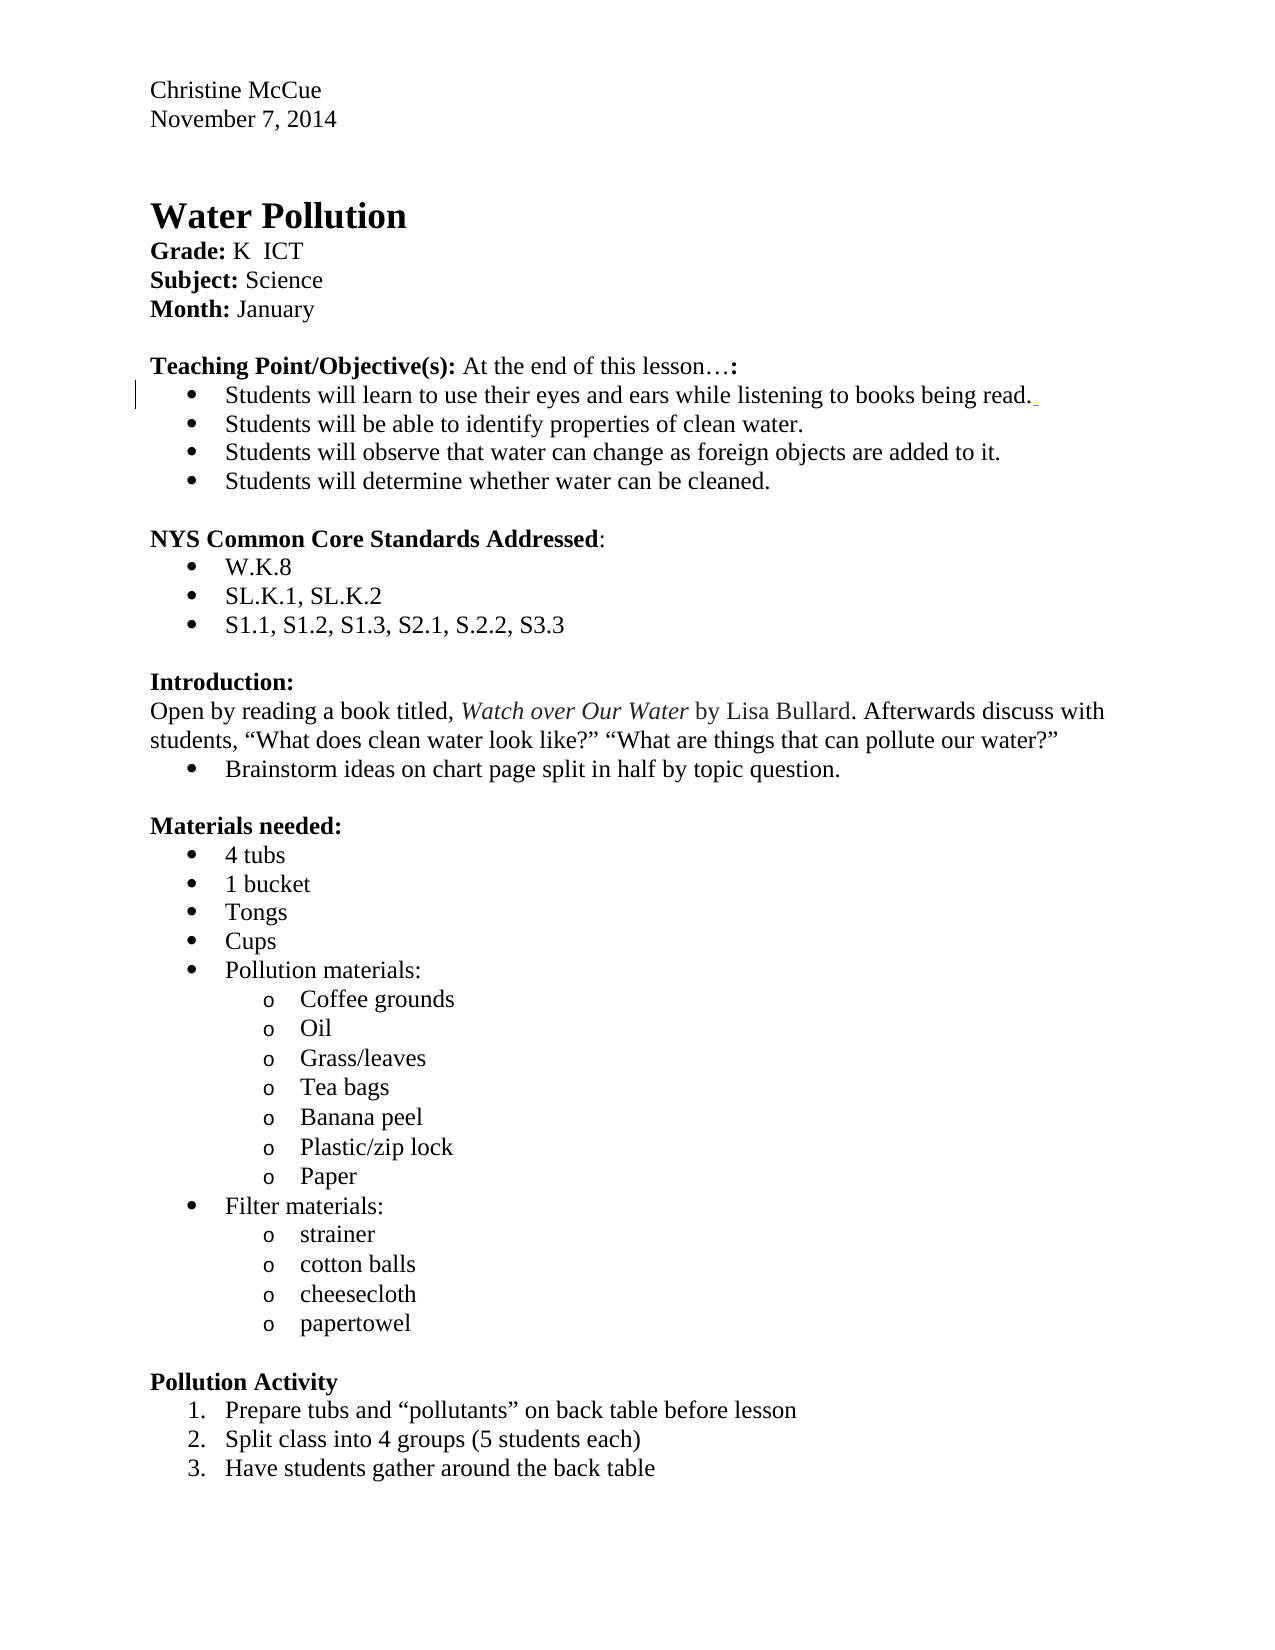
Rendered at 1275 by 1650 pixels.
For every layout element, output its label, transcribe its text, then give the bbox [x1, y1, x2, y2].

text Materials needed: [150, 811, 1125, 840]
list Prepare tubs and “pollutants” on back table before lesson [187, 1395, 1125, 1424]
list Tongs [187, 897, 1125, 926]
list Grass/leaves [262, 1043, 1125, 1072]
text Introduction: [150, 667, 1125, 696]
list Students will learn to use their eyes and ears while listening to books being read. [187, 380, 1125, 409]
list Coffee grounds [262, 984, 1125, 1013]
list papertowel [262, 1308, 1125, 1338]
list W.K.8 [187, 552, 1125, 581]
list Students will determine whether water can be cleaned. [187, 466, 1125, 495]
list Paper [262, 1161, 1125, 1191]
list Students will observe that water can change as foreign objects are added to it. [187, 437, 1125, 466]
list strainer [262, 1219, 1125, 1249]
list Pollution materials: [187, 955, 1125, 984]
list Banana peel [262, 1102, 1125, 1132]
list 4 tubs [187, 840, 1125, 869]
text Teaching Point/Objective(s): At the end of this lesson…: [150, 351, 1125, 380]
list Cups [187, 926, 1125, 955]
text NYS Common Core Standards Addressed: [150, 524, 1125, 552]
list Plastic/zip lock [262, 1132, 1125, 1161]
list Brainstorm ideas on chart page split in half by topic question. [187, 754, 1125, 782]
text Water Pollution [150, 193, 1125, 236]
list Tea bags [262, 1072, 1125, 1102]
list Filter materials: [187, 1191, 1125, 1219]
text Month: January [150, 294, 1125, 322]
text Subject: Science [150, 265, 1125, 294]
list S1.1, S1.2, S1.3, S2.1, S.2.2, S3.3 [187, 610, 1125, 639]
list 1 bucket [187, 869, 1125, 897]
text Grade: K ICT [150, 236, 1125, 265]
list Have students gather around the back table [187, 1453, 1125, 1482]
list cheesecloth [262, 1279, 1125, 1308]
list SL.K.1, SL.K.2 [187, 581, 1125, 610]
list Students will be able to identify properties of clean water. [187, 409, 1125, 437]
text Pollution Activity [150, 1367, 1125, 1395]
list Split class into 4 groups (5 students each) [187, 1424, 1125, 1453]
text Open by reading a book titled, Watch over Our Water by Lisa Bullard. Afterwards discuss with students, “What does clean water look like?” “What are things that can pollute our water?” [150, 696, 1125, 754]
list cotton balls [262, 1249, 1125, 1279]
list Oil [262, 1013, 1125, 1043]
